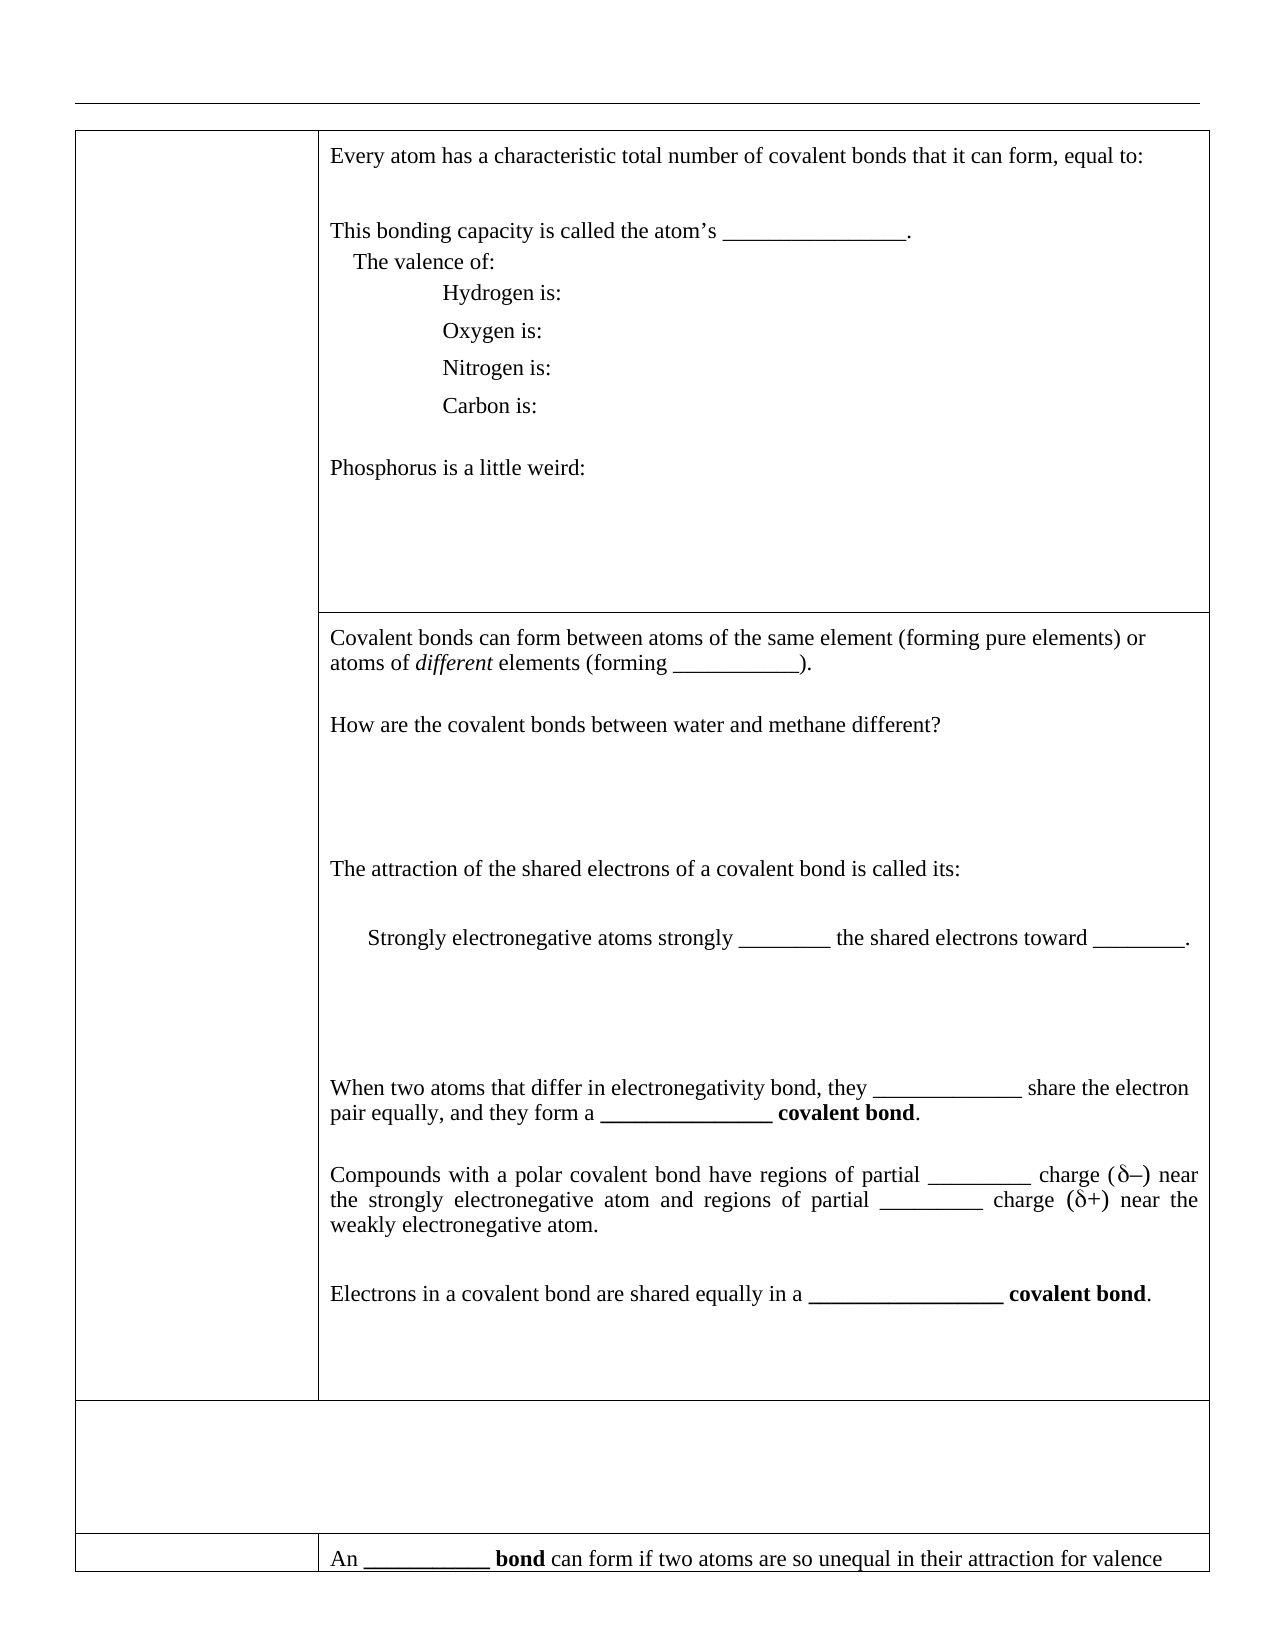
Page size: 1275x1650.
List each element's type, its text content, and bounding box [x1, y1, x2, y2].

table_cell [76, 131, 318, 1400]
table_cell Covalent bonds can form between atoms of the same element (forming pure elements) or atoms of different elements (forming ___________). How are the covalent bonds between water and methane different? The attraction of the shared electrons of a covalent bond is called its: Strongly electronegative atoms strongly ________ the shared electrons toward ________. When two atoms that differ in electronegativity bond, they _____________ share the electron pair equally, and they form a _______________ covalent bond. Compounds with a polar covalent bond have regions of partial _________ charge (–) near the strongly electronegative atom and regions of partial _________ charge (+) near the weakly electronegative atom. Electrons in a covalent bond are shared equally in a _________________ covalent bond. [319, 613, 1209, 1400]
table_cell Every atom has a characteristic total number of covalent bonds that it can form, equal to: This bonding capacity is called the atom’s ________________. The valence of: Hydrogen is: Oxygen is: Nitrogen is: Carbon is: Phosphorus is a little weird: [319, 131, 1209, 612]
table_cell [319, 1534, 1209, 1571]
table_cell [76, 1534, 318, 1571]
table_cell [76, 1401, 1209, 1533]
